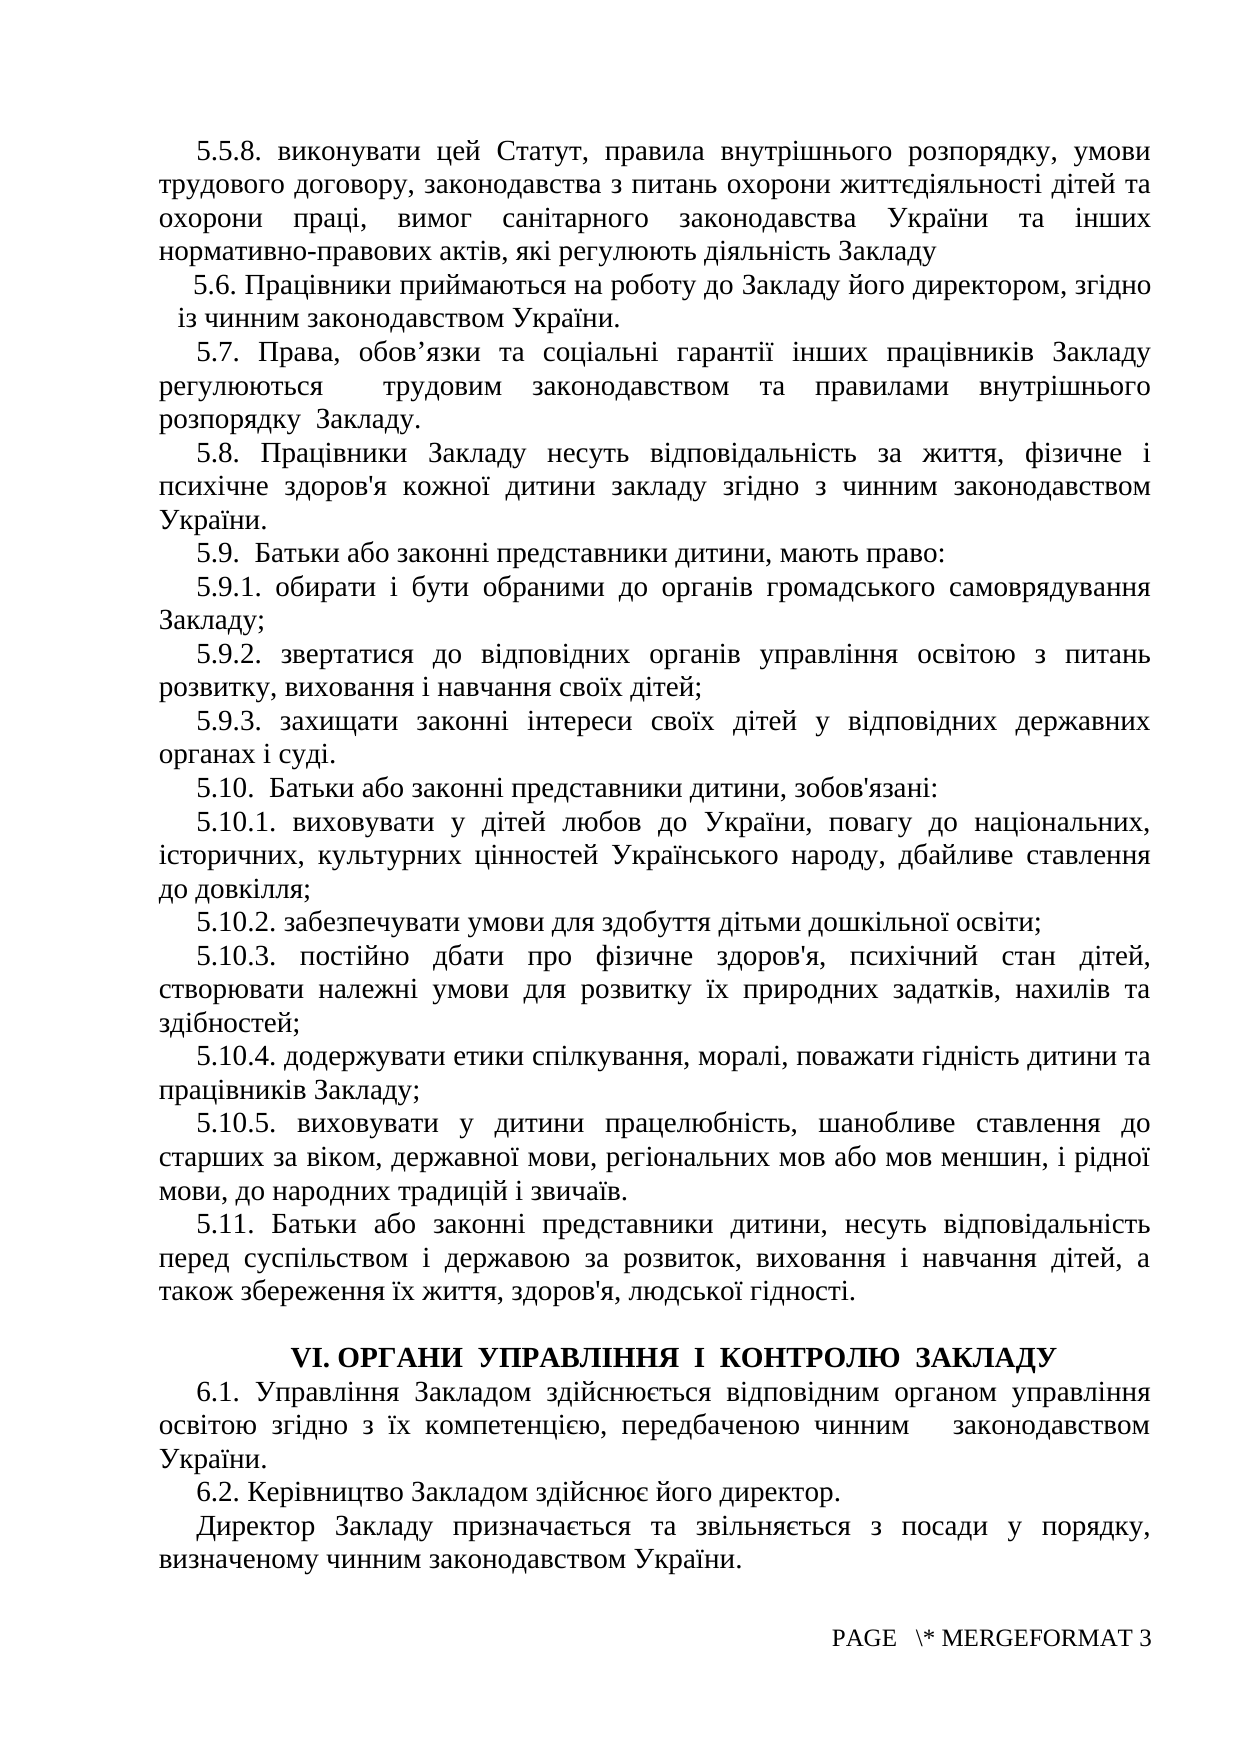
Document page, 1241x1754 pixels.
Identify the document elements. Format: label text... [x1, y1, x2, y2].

text 5.9.3. захищати законні інтереси своїх дітей у відповідних державних органах і суді. [158, 703, 1152, 770]
text 5.10.5. виховувати у дитини працелюбність, шанобливе ставлення до старших за віком, державної мови, регіональних мов або мов меншин, і рідної мови, до народних традицій і звичаїв. [158, 1106, 1152, 1206]
text 5.9.1. обирати і бути обраними до органів громадського самоврядування Закладу; [158, 569, 1152, 636]
text 6.2. Керівництво Закладом здійснює його директор. [158, 1474, 1152, 1508]
text 5.11. Батьки або законні представники дитини, несуть відповідальність перед суспільством і державою за розвиток, виховання і навчання дітей, а також збереження їх життя, здоров'я, людської гідності. [158, 1206, 1152, 1307]
text 5.5.8. виконувати цей Статут, правила внутрішнього розпорядку, умови трудового договору, законодавства з питань охорони життєдіяльності дітей та охорони праці, вимог санітарного законодавства України та інших нормативно-правових актів, які регулюють діяльність Закладу [158, 133, 1152, 267]
text Директор Закладу призначається та звільняється з посади у порядку, визначеному чинним законодавством України. [158, 1508, 1152, 1575]
text 5.9.2. звертатися до відповідних органів управління освітою з питань розвитку, виховання і навчання своїх дітей; [158, 636, 1152, 703]
text 5.8. Працівники Закладу несуть відповідальність за життя, фізичне і психічне здоров'я кожної дитини закладу згідно з чинним законодавством України. [158, 435, 1152, 535]
text 5.9. Батьки або законні представники дитини, мають право: [158, 535, 1152, 569]
text 5.10.3. постійно дбати про фізичне здоров'я, психічний стан дітей, створювати належні умови для розвитку їх природних задатків, нахилів та здібностей; [158, 938, 1152, 1038]
text 5.10.2. забезпечувати умови для здобуття дітьми дошкільної освіти; [158, 904, 1152, 938]
text VІ. органи управління і контролю закладу [158, 1340, 1152, 1374]
text 5.6. Працівники приймаються на роботу до Закладу його директором, згідно із чинним законодавством України. [177, 267, 1152, 334]
text 5.10.1. виховувати у дітей любов до України, повагу до національних, історичних, культурних цінностей Українського народу, дбайливе ставлення до довкілля; [158, 804, 1152, 904]
text 6.1. Управління Закладом здійснюється відповідним органом управління освітою згідно з їх компетенцією, передбаченою чинним законодавством України. [158, 1374, 1152, 1474]
text 5.10.4. додержувати етики спілкування, моралі, поважати гідність дитини та працівників Закладу; [158, 1038, 1152, 1106]
text 5.7. Права, обов’язки та соціальні гарантії інших працівників Закладу регулюються трудовим законодавством та правилами внутрішнього розпорядку Закладу. [158, 334, 1152, 435]
text 5.10. Батьки або законні представники дитини, зобов'язані: [158, 770, 1152, 804]
